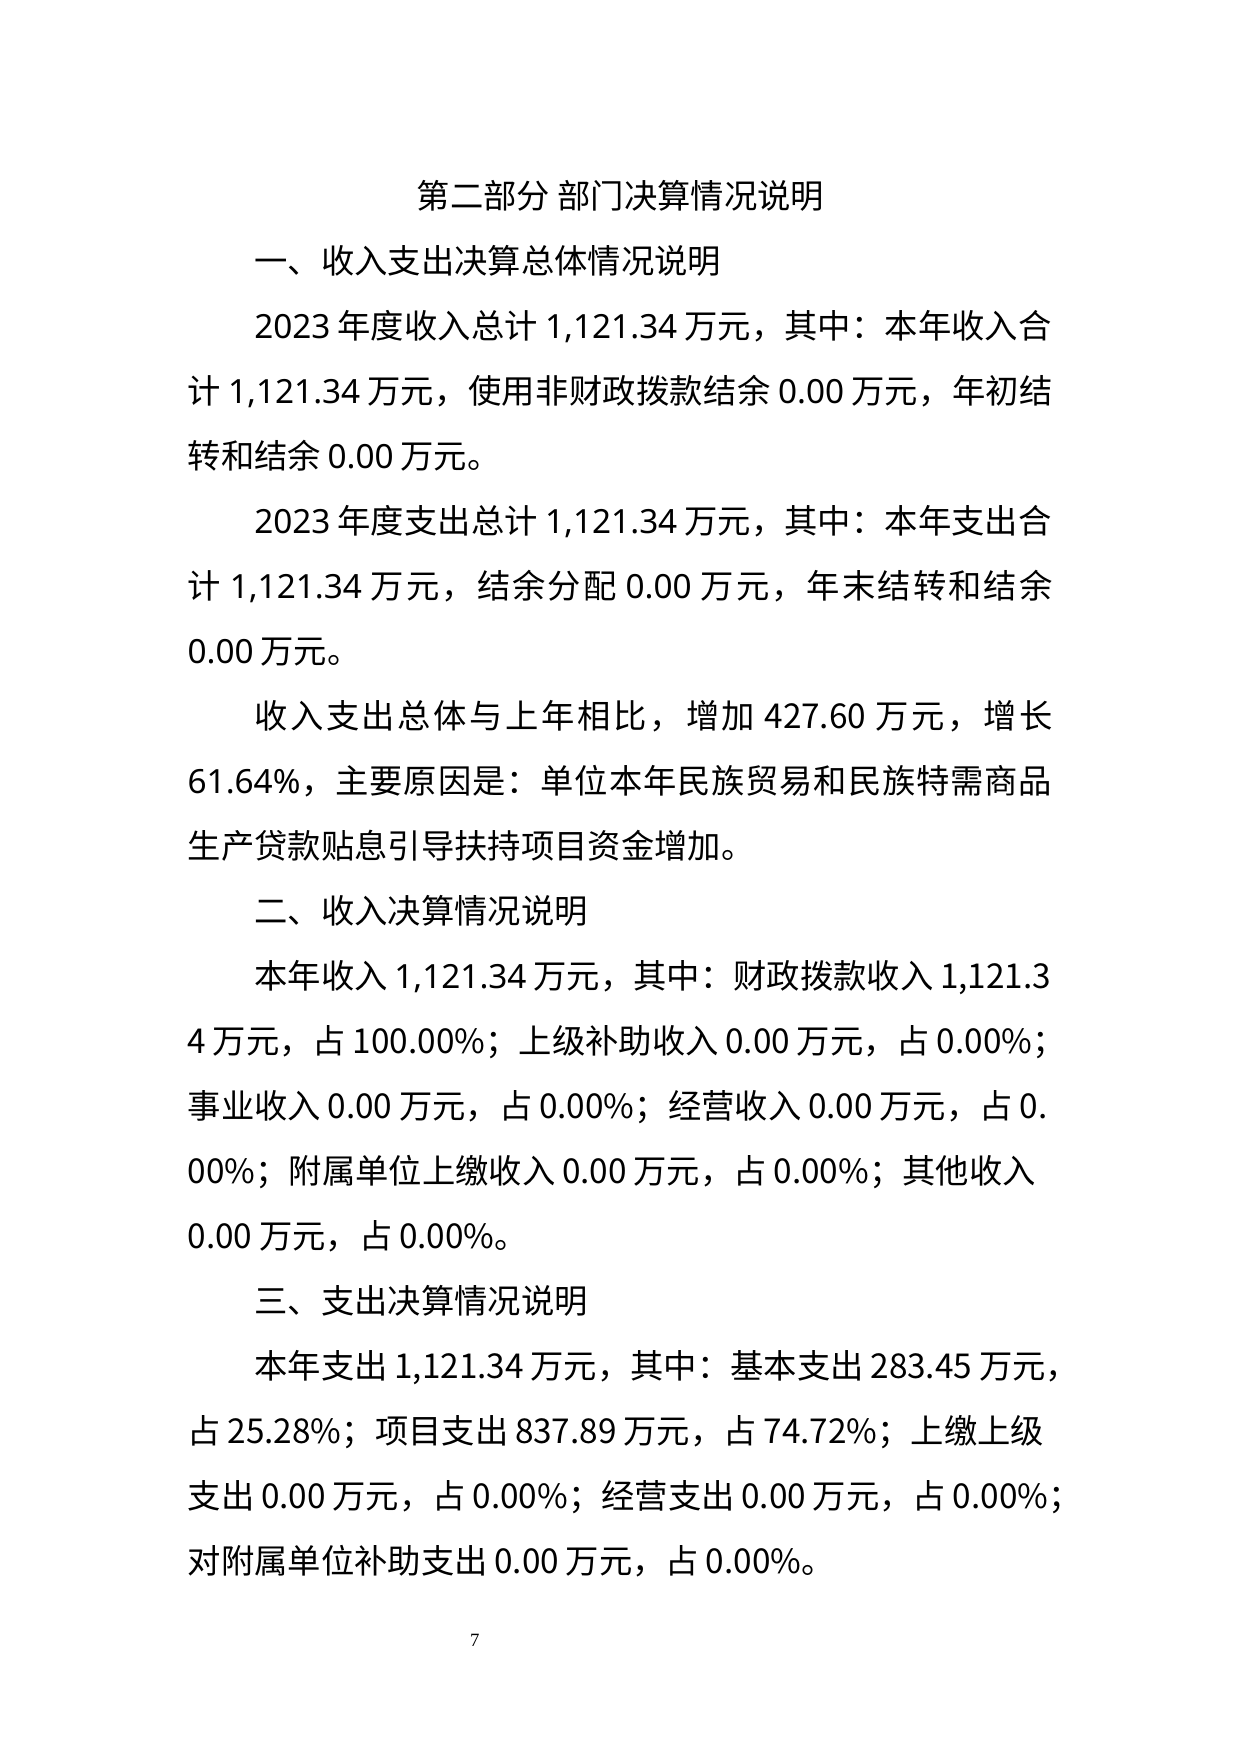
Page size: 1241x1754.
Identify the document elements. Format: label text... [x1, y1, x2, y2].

text 2023年度收入总计1,121.34万元，其中：本年收入合计1,121.34万元，使用非财政拨款结余0.00万元，年初结转和结余0.00万元。 [187, 292, 1053, 487]
text 2023年度支出总计1,121.34万元，其中：本年支出合计1,121.34万元，结余分配0.00万元，年末结转和结余0.00万元。 [187, 487, 1053, 682]
text 一、收入支出决算总体情况说明 [187, 227, 1053, 292]
text 三、支出决算情况说明 [187, 1267, 1053, 1332]
text 二、收入决算情况说明 [187, 877, 1053, 942]
text 本年收入1,121.34万元，其中：财政拨款收入1,121.34万元，占100.00%；上级补助收入0.00万元，占0.00%；事业收入0.00万元，占0.00%；经营收入0.00万元，占0.00%；附属单位上缴收入0.00万元，占0.00%；其他收入0.00万元，占0.00%。 [187, 942, 1053, 1267]
text 本年支出1,121.34万元，其中：基本支出283.45万元，占25.28%；项目支出837.89万元，占74.72%；上缴上级支出0.00万元，占0.00%；经营支出0.00万元，占0.00%；对附属单位补助支出0.00万元，占0.00%。 [187, 1332, 1053, 1592]
text 第二部分 部门决算情况说明 [187, 162, 1053, 227]
text 收入支出总体与上年相比，增加427.60万元，增长61.64%，主要原因是：单位本年民族贸易和民族特需商品生产贷款贴息引导扶持项目资金增加。 [187, 682, 1053, 877]
